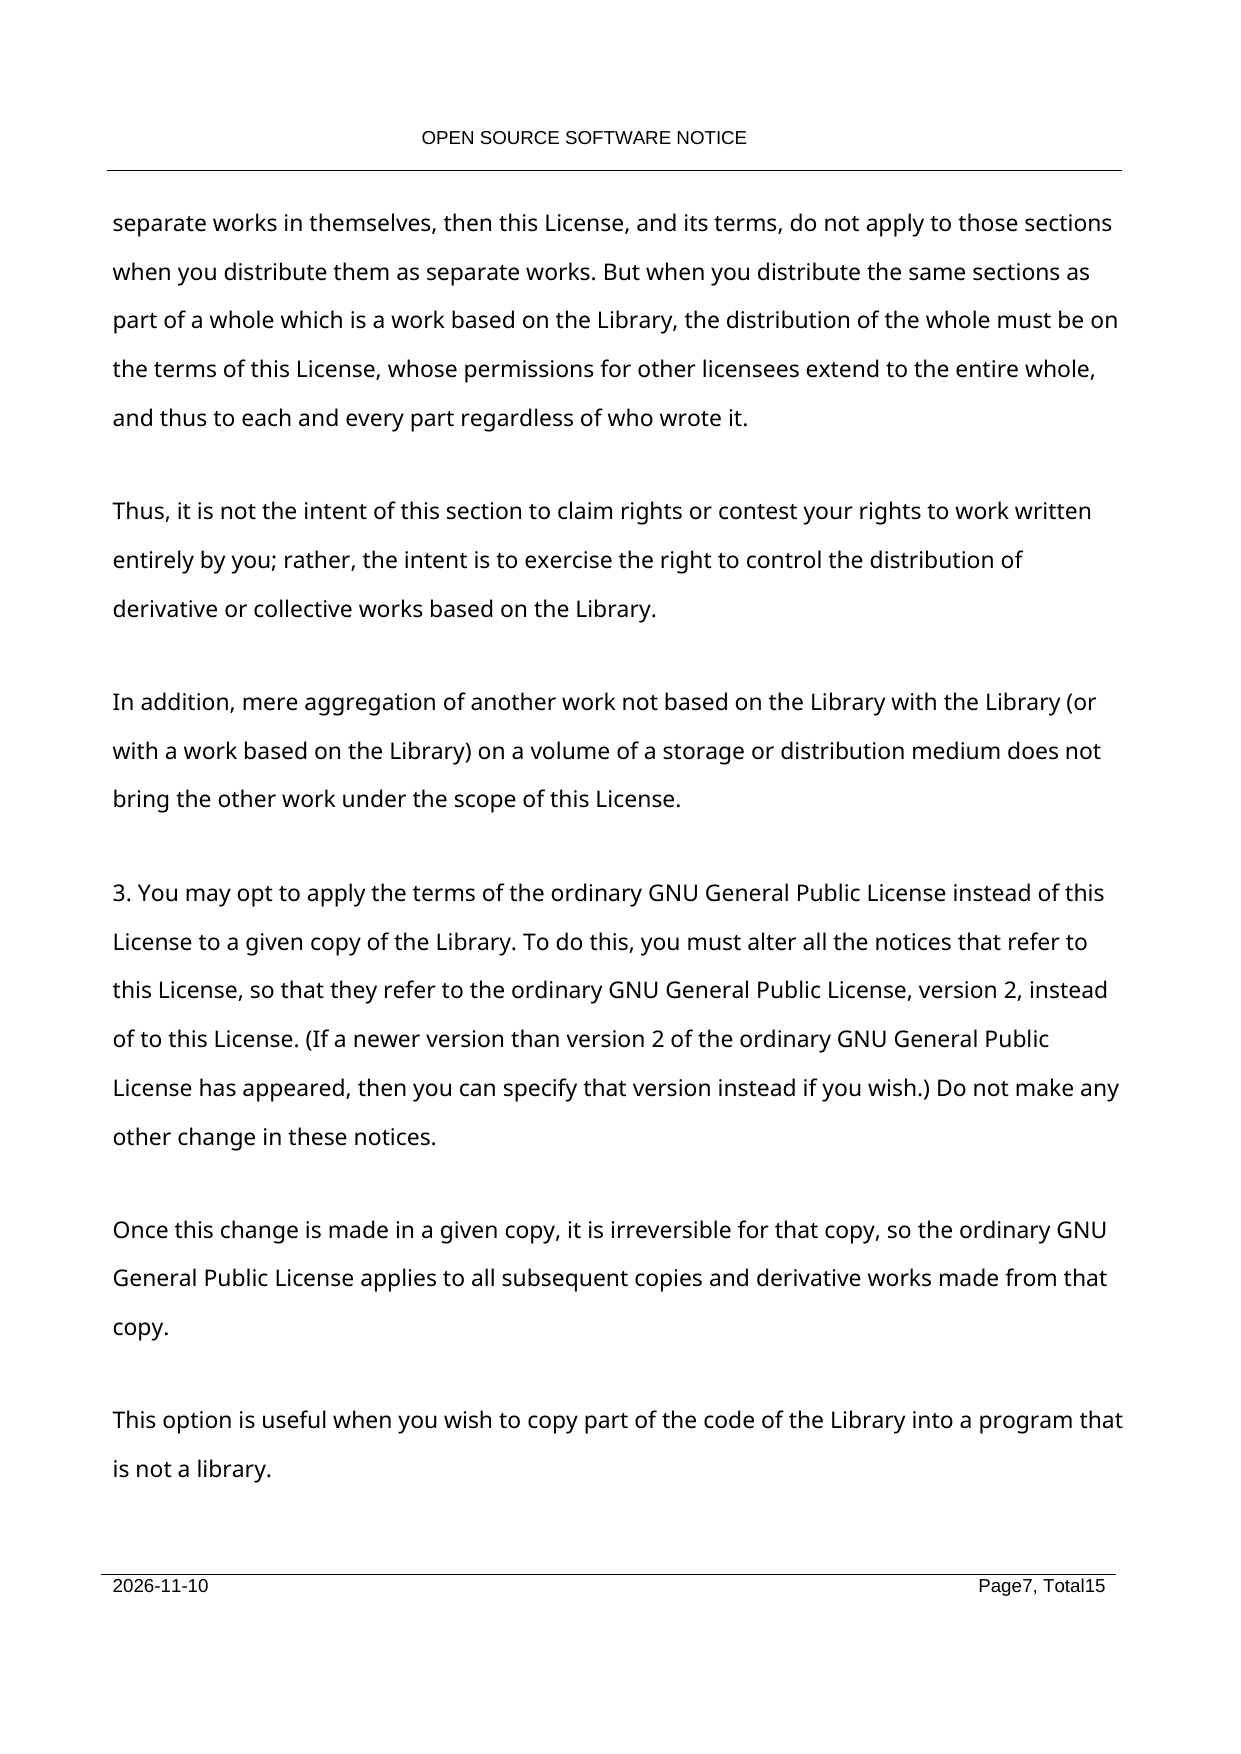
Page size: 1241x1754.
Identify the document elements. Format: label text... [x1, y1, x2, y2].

text This option is useful when you wish to copy part of the code of the Library into a program that is not a library. [112, 1404, 1128, 1485]
text 3. You may opt to apply the terms of the ordinary GNU General Public License instead of this License to a given copy of the Library. To do this, you must alter all the notices that refer to this License, so that they refer to the ordinary GNU General Public License, version 2, instead of to this License. (If a newer version than version 2 of the ordinary GNU General Public License has appeared, then you can specify that version instead if you wish.) Do not make any other change in these notices. [112, 876, 1128, 1152]
text Thus, it is not the intent of this section to claim rights or contest your rights to work written entirely by you; rather, the intent is to exercise the right to control the distribution of derivative or collective works based on the Library. [112, 494, 1128, 624]
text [112, 206, 1128, 434]
text In addition, mere aggregation of another work not based on the Library with the Library (or with a work based on the Library) on a volume of a storage or distribution medium does not bring the other work under the scope of this License. [112, 685, 1128, 815]
text Once this change is made in a given copy, it is irreversible for that copy, so the ordinary GNU General Public License applies to all subsequent copies and derivative works made from that copy. [112, 1213, 1128, 1343]
